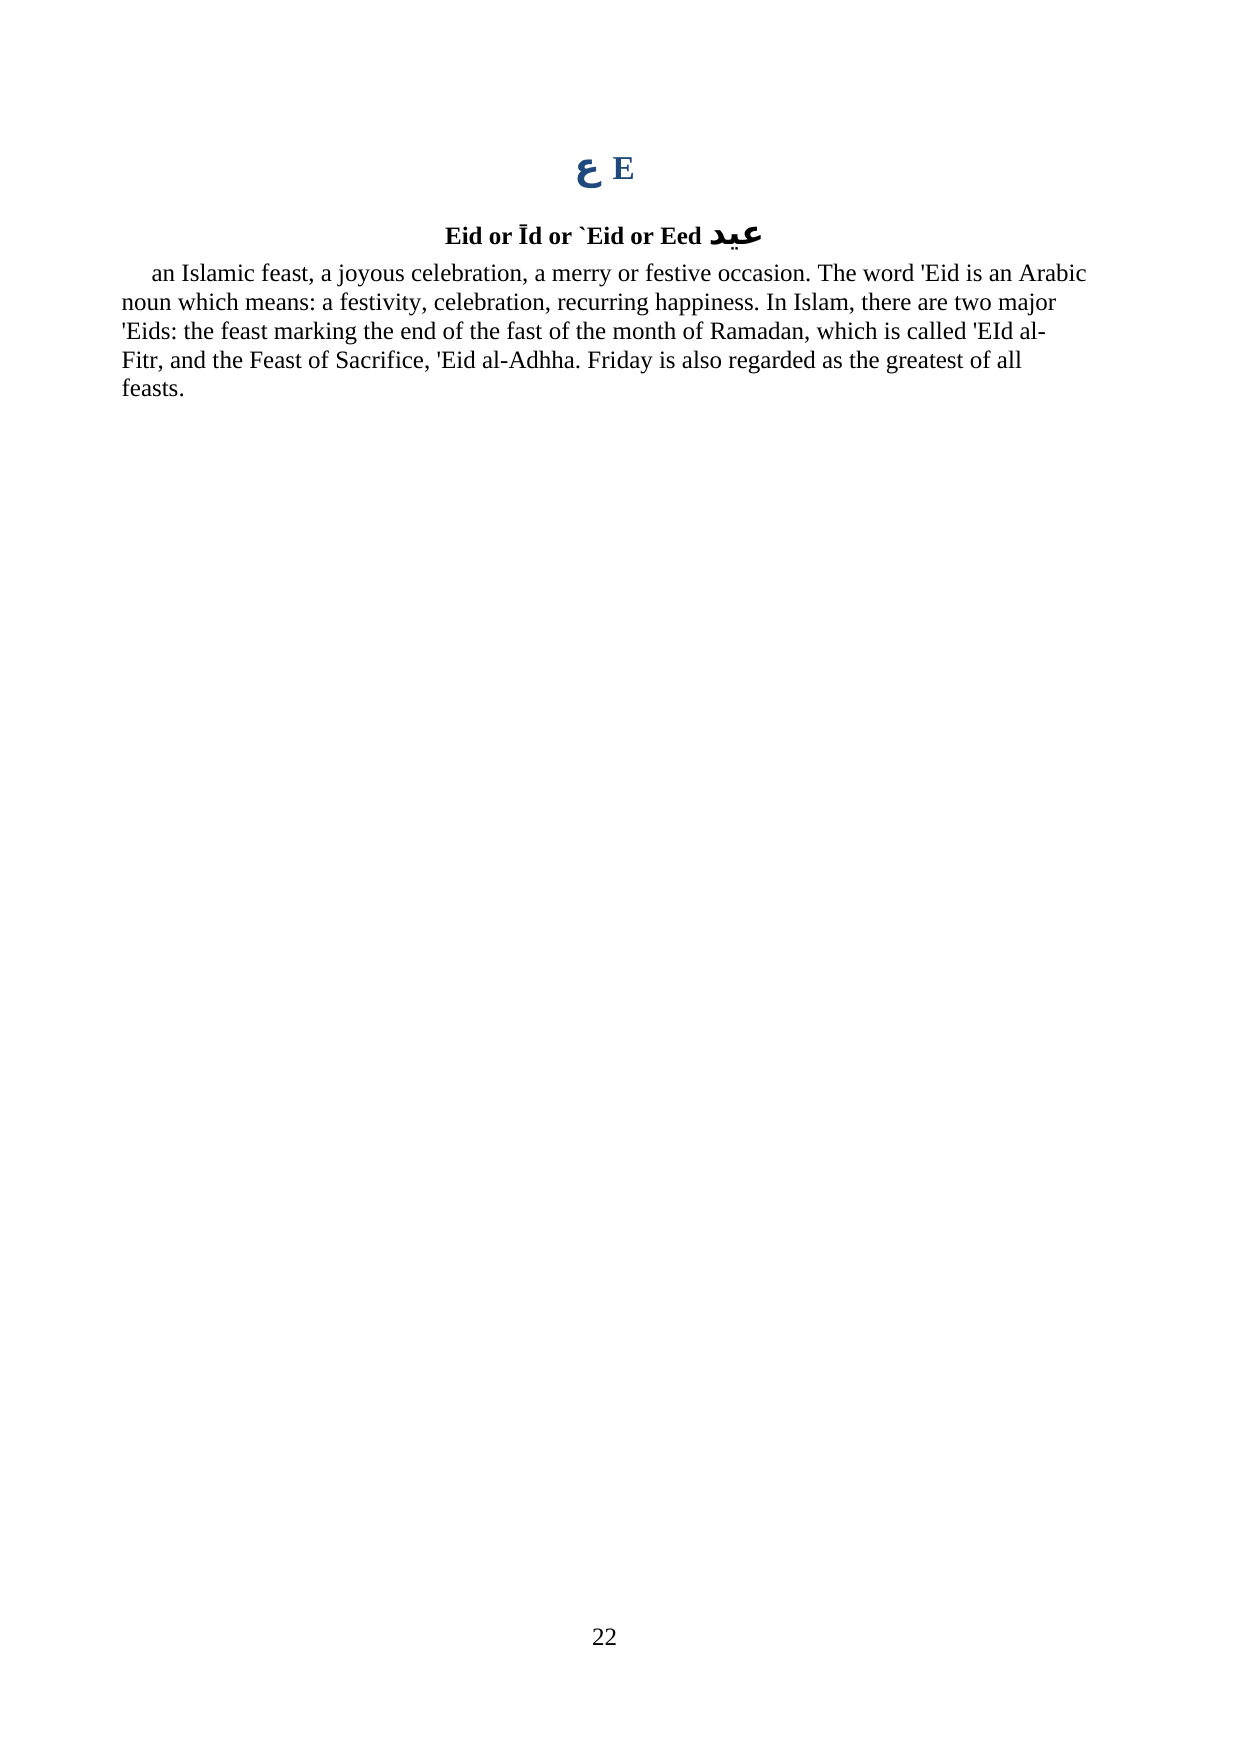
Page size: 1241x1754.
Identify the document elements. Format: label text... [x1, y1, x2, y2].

subtitle ع E [121, 145, 1087, 188]
text Eid or Īd or `Eid or Eed عيد [121, 213, 1087, 252]
text an Islamic feast, a joyous celebration, a merry or festive occasion. The word 'Eid is an Arabic noun which means: a festivity, celebration, recurring happiness. In Islam, there are two major 'Eids: the feast marking the end of the fast of the month of Ramadan, which is called 'EId al-Fitr, and the Feast of Sacrifice, 'Eid al-Adhha. Friday is also regarded as the greatest of all feasts. [121, 258, 1087, 402]
